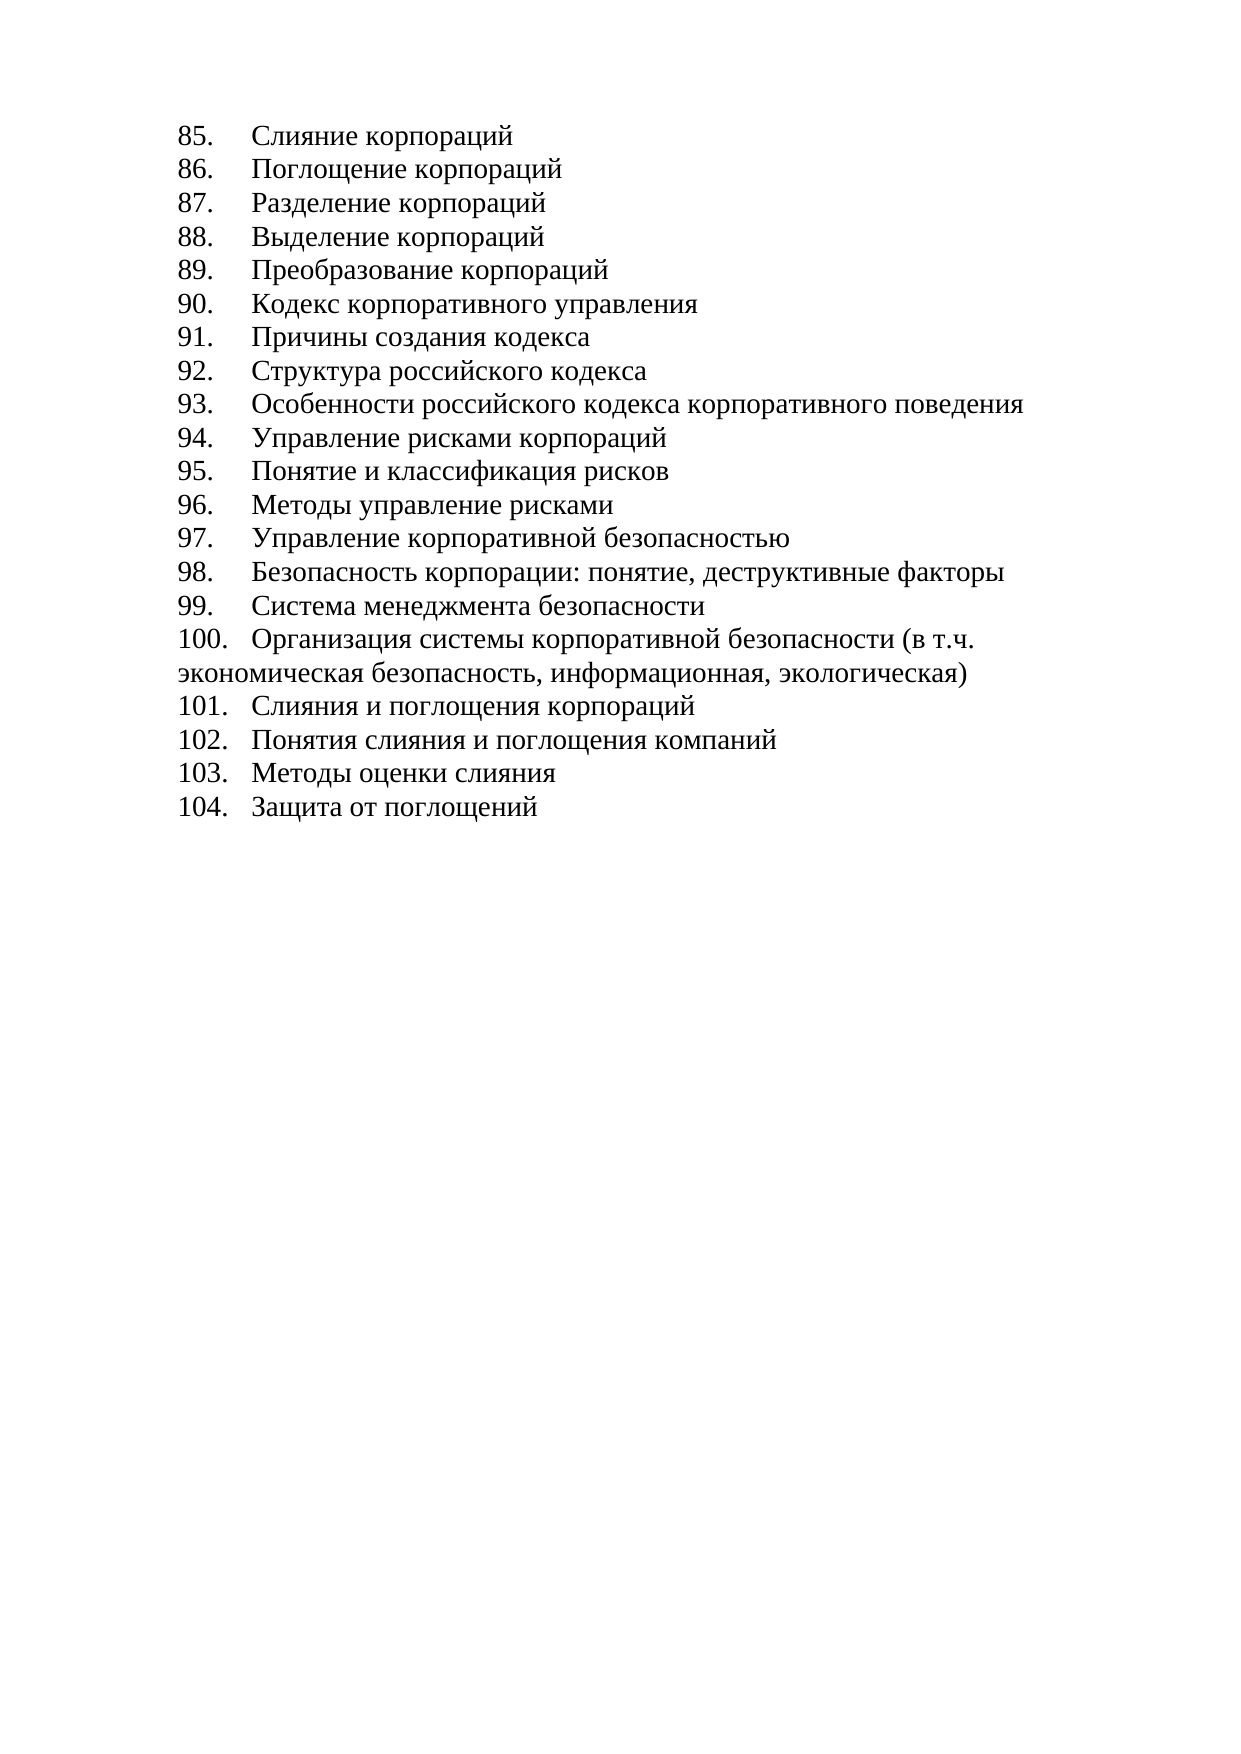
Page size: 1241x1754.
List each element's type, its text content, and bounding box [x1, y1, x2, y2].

text 91. Причины создания кодекса [177, 319, 1152, 353]
text 94. Управление рисками корпораций [177, 420, 1152, 453]
text 102. Понятия слияния и поглощения компаний [177, 722, 1152, 755]
text 100. Организация системы корпоративной безопасности (в т.ч. экономическая безопасность, информационная, экологическая) [177, 621, 1152, 688]
text 95. Понятие и классификация рисков [177, 453, 1152, 487]
text 101. Слияния и поглощения корпораций [177, 688, 1152, 722]
text 88. Выделение корпораций [177, 219, 1152, 252]
text 90. Кодекс корпоративного управления [177, 286, 1152, 319]
text 89. Преобразование корпораций [177, 252, 1152, 286]
text 93. Особенности российского кодекса корпоративного поведения [177, 386, 1152, 420]
text 86. Поглощение корпораций [177, 152, 1152, 185]
text 92. Структура российского кодекса [177, 353, 1152, 386]
text 104. Защита от поглощений [177, 789, 1152, 822]
text 99. Система менеджмента безопасности [177, 588, 1152, 621]
text 103. Методы оценки слияния [177, 755, 1152, 789]
text 98. Безопасность корпорации: понятие, деструктивные факторы [177, 554, 1152, 588]
text 96. Методы управление рисками [177, 487, 1152, 521]
text 97. Управление корпоративной безопасностью [177, 521, 1152, 554]
text 85. Слияние корпораций [177, 118, 1152, 152]
text 87. Разделение корпораций [177, 185, 1152, 219]
